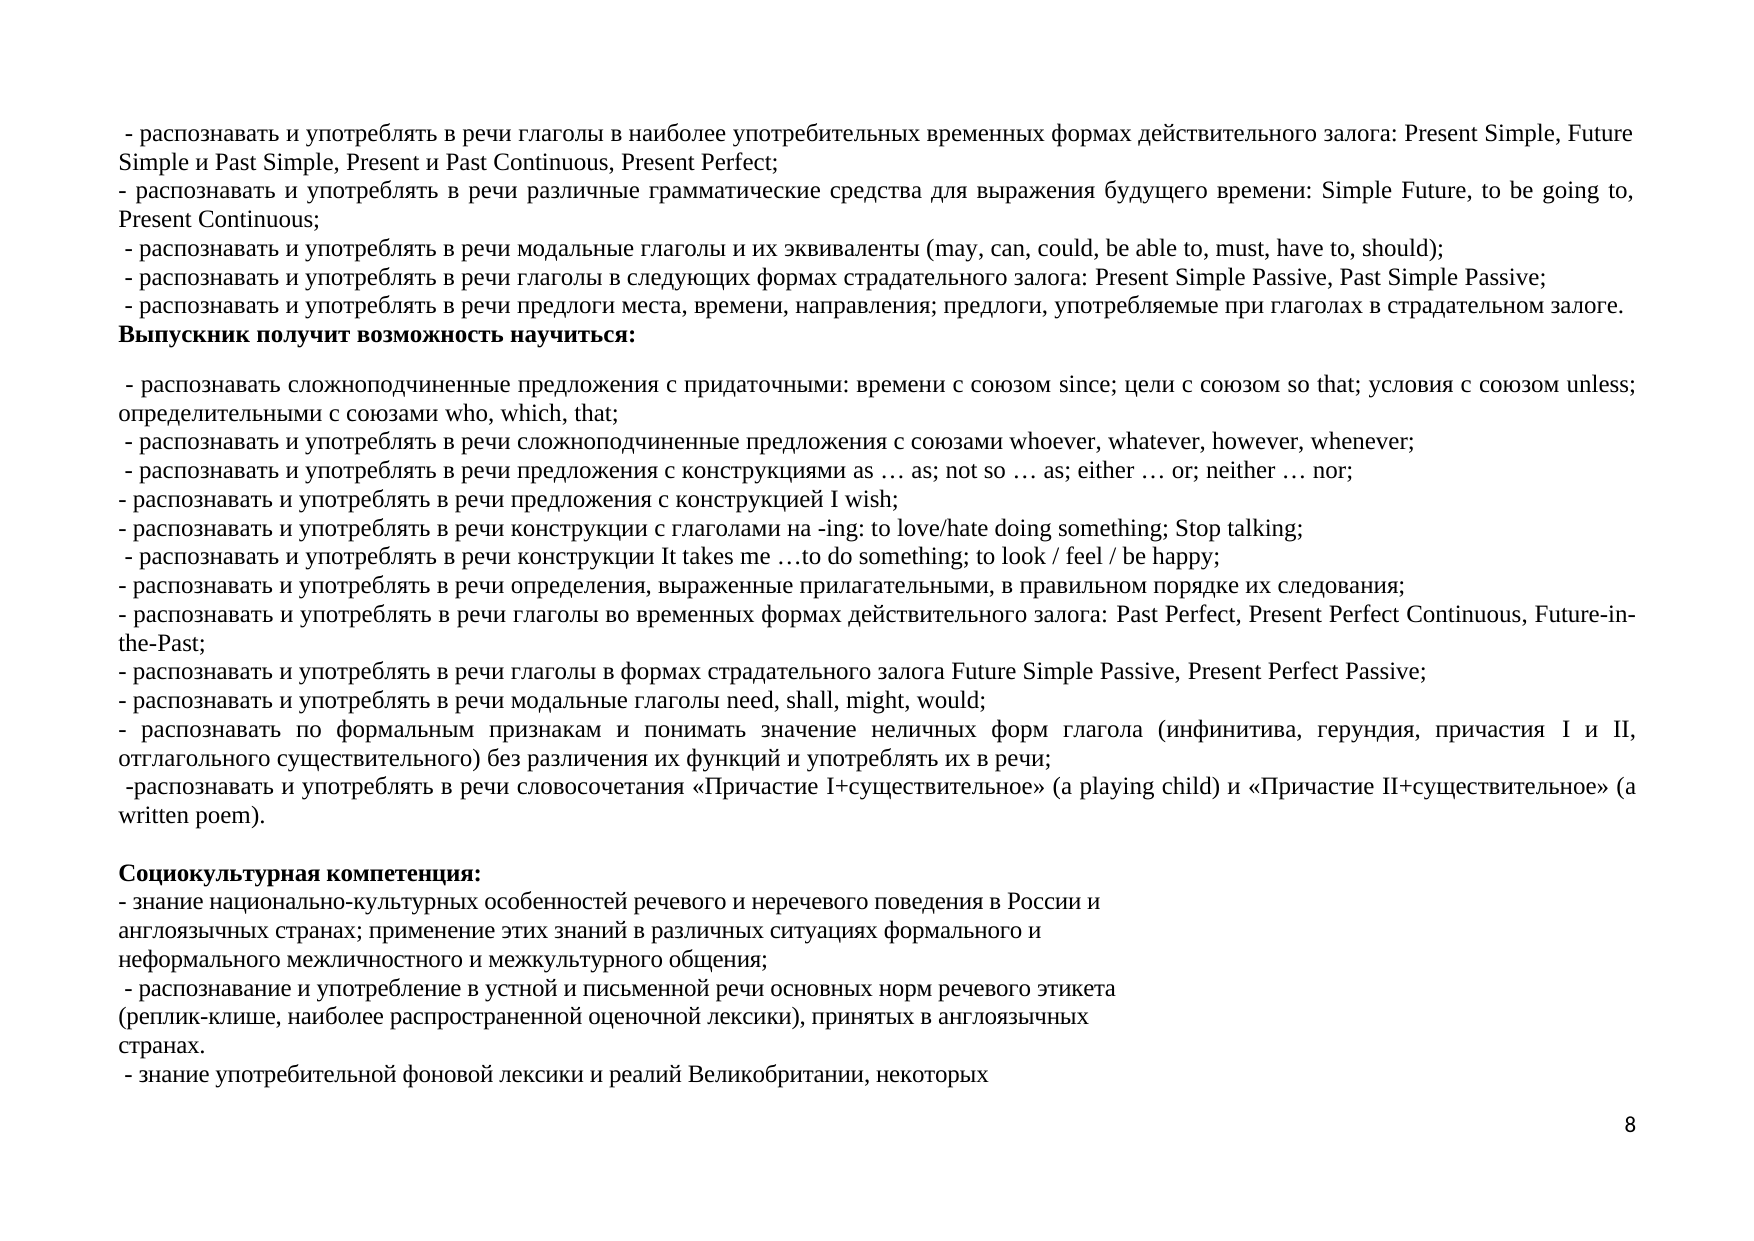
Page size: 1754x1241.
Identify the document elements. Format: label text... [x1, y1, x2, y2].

text - распознавать и употреблять в речи глаголы в наиболее употребительных временных формах действительного залога: Present Simple, Future Simple и Past Simple, Present и Past Continuous, Present Perfect; [118, 118, 1636, 176]
text - распознавать и употреблять в речи сложноподчиненные предложения с союзами whoever, whatever, however, whenever; [118, 426, 1636, 455]
text - распознавать и употреблять в речи определения, выраженные прилагательными, в правильном порядке их следования; [118, 570, 1636, 599]
text - распознавать и употреблять в речи конструкции с глаголами на -ing: to love/hate doing something; Stop talking; [118, 513, 1636, 541]
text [118, 829, 1636, 1088]
text - распознавать и употреблять в речи модальные глаголы и их эквиваленты (may, can, could, be able to, must, have to, should); [118, 233, 1636, 262]
text - распознавать и употреблять в речи глаголы в формах страдательного залога Future Simple Passive, Present Perfect Passive; [118, 656, 1636, 685]
text - распознавать и употреблять в речи модальные глаголы need, shall, might, would; [118, 685, 1636, 714]
text - распознавать и употреблять в речи предложения с конструкциями as … as; not so … as; either … or; neither … nor; [118, 455, 1636, 484]
text - распознавать и употреблять в речи различные грамматические средства для выражения будущего времени: Simple Future, to be going to, Present Continuous; [118, 176, 1636, 233]
text - распознавать и употреблять в речи глаголы в следующих формах страдательного залога: Present Simple Passive, Past Simple Passive; [118, 262, 1636, 291]
text - распознавать и употреблять в речи конструкции It takes me …to do something; to look / feel / be happy; [118, 541, 1636, 570]
text - распознавать и употреблять в речи предложения с конструкцией I wish; [118, 484, 1636, 513]
text Выпускник получит возможность научиться: [118, 319, 1636, 348]
text - распознавать по формальным признакам и понимать значение неличных форм глагола (инфинитива, герундия, причастия I и II, отглагольного существительного) без различения их функций и употреблять их в речи; [118, 714, 1636, 771]
text - распознавать и употреблять в речи предлоги места, времени, направления; предлоги, употребляемые при глаголах в страдательном залоге. [118, 291, 1636, 319]
text -распознавать и употреблять в речи словосочетания «Причастие I+существительное» (a playing child) и «Причастие II+существительное» (a written poem). [118, 771, 1636, 829]
text - распознавать сложноподчиненные предложения с придаточными: времени с союзом since; цели с союзом so that; условия с союзом unless; определительными с союзами who, which, that; [118, 369, 1636, 426]
text - распознавать и употреблять в речи глаголы во временных формах действительного залога: Past Perfect, Present Perfect Continuous, Future-in-the-Past; [118, 599, 1636, 656]
